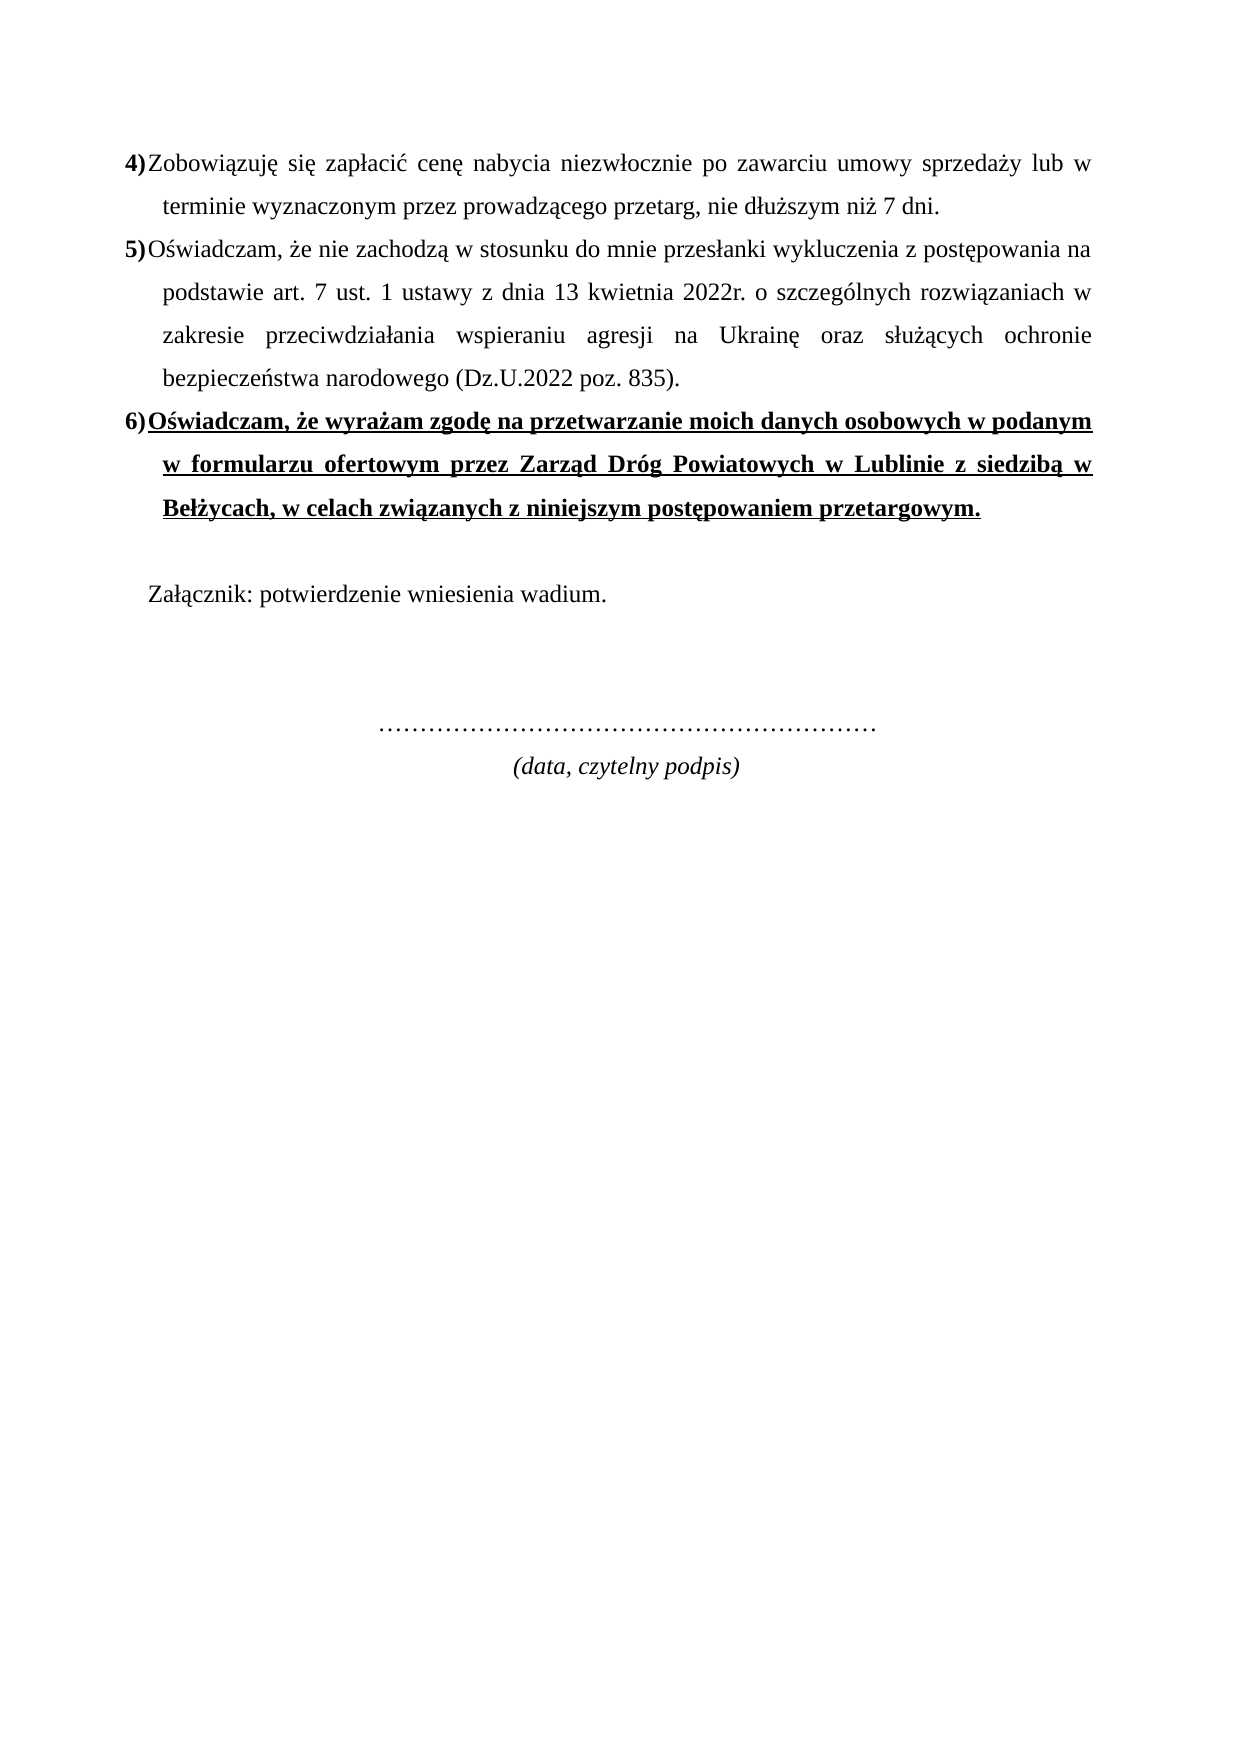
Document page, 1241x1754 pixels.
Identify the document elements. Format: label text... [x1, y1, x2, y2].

list Oświadczam, że wyrażam zgodę na przetwarzanie moich danych osobowych w podanym w formularzu ofertowym przez Zarząd Dróg Powiatowych w Lublinie z siedzibą w Bełżycach, w celach związanych z niniejszym postępowaniem przetargowym. [125, 406, 1093, 521]
list (data, czytelny podpis) [162, 751, 1093, 780]
list Zobowiązuję się zapłacić cenę nabycia niezwłocznie po zawarciu umowy sprzedaży lub w terminie wyznaczonym przez prowadzącego przetarg, nie dłuższym niż 7 dni. [125, 148, 1093, 219]
list Oświadczam, że nie zachodzą w stosunku do mnie przesłanki wykluczenia z postępowania na podstawie art. 7 ust. 1 ustawy z dnia 13 kwietnia 2022r. o szczególnych rozwiązaniach w zakresie przeciwdziałania wspieraniu agresji na Ukrainę oraz służących ochronie bezpieczeństwa narodowego (Dz.U.2022 poz. 835). [125, 234, 1093, 392]
text Załącznik: potwierdzenie wniesienia wadium. [148, 579, 1093, 608]
list …………………………………………………… [162, 708, 1093, 737]
